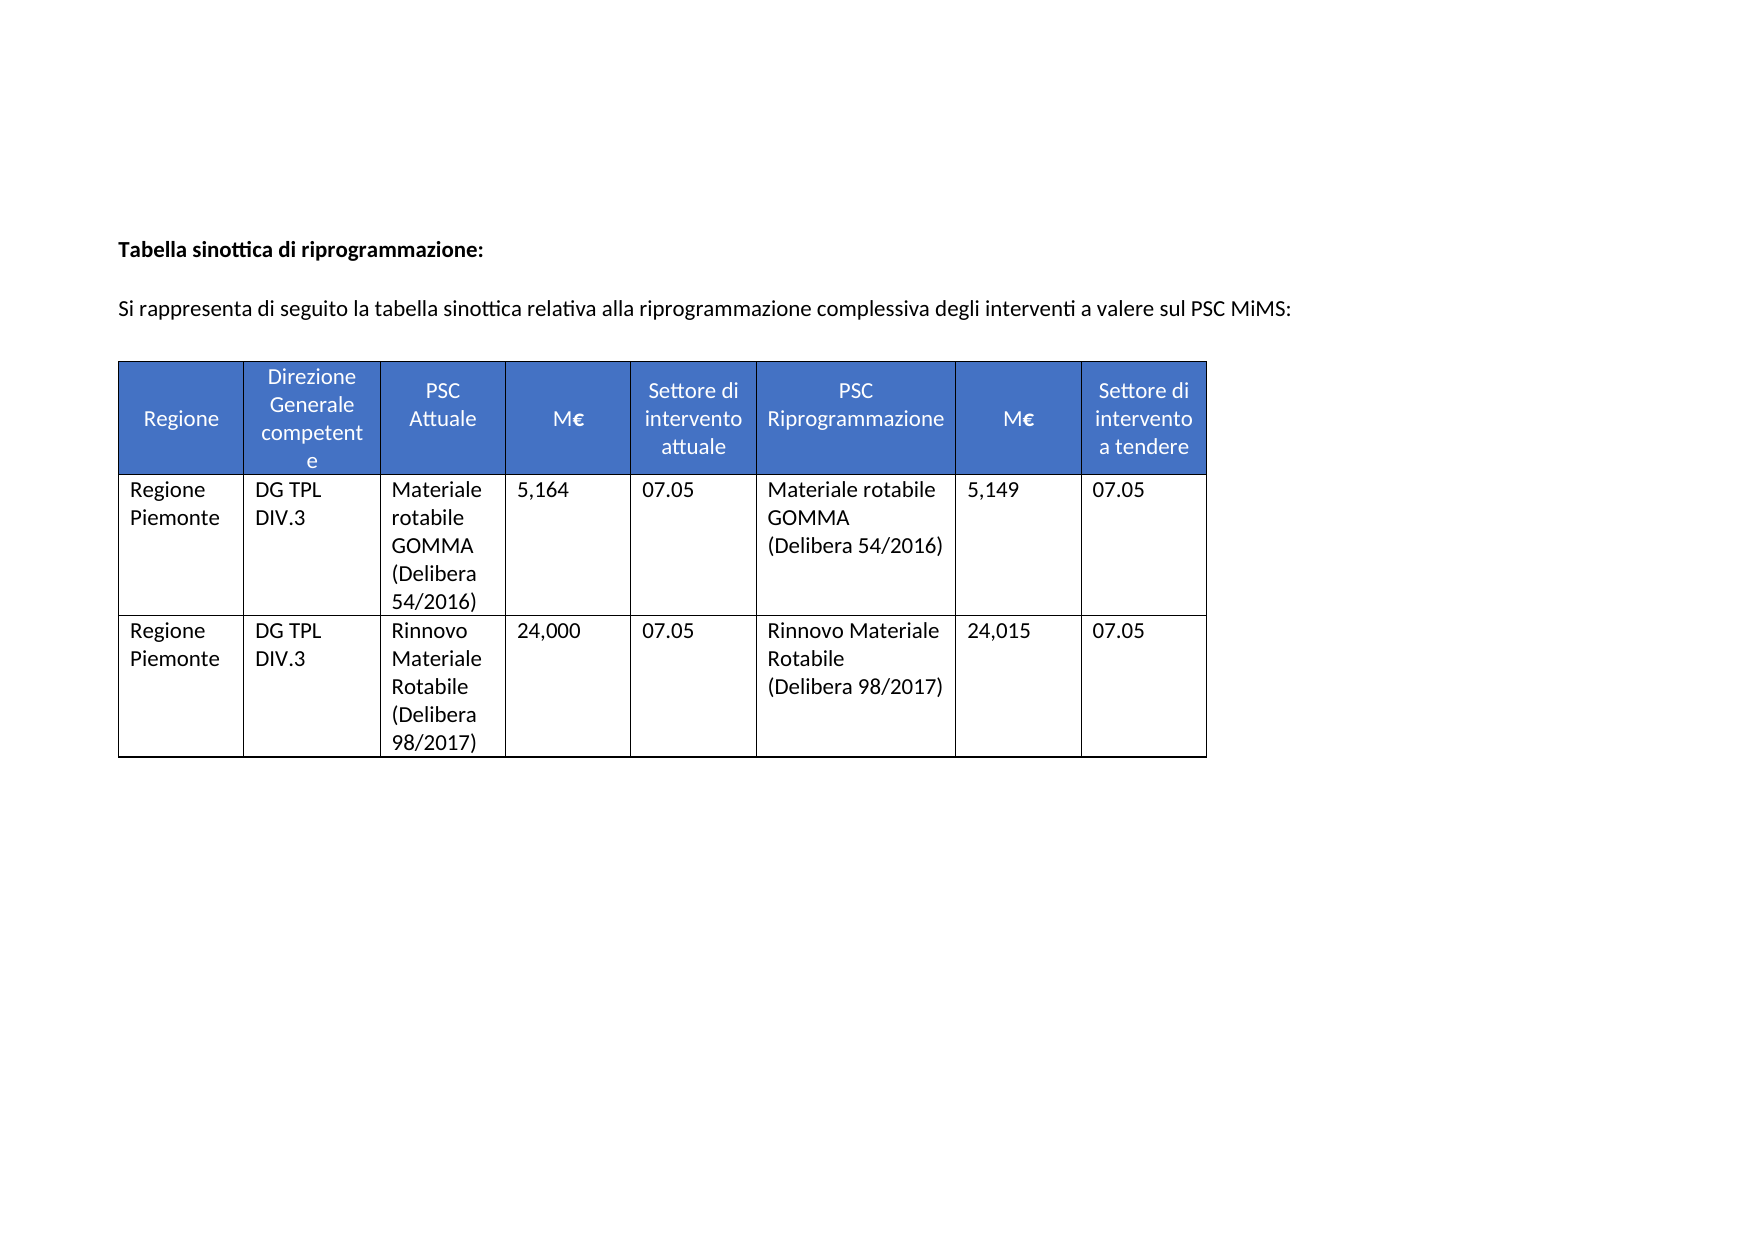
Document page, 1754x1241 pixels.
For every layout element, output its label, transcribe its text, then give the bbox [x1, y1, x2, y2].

table_cell 5,149 [956, 475, 1081, 615]
table_header Settore di intervento attuale [631, 362, 756, 474]
table_cell DG TPL DIV.3 [244, 616, 380, 756]
text Tabella sinottica di riprogrammazione: [118, 235, 1606, 263]
table_cell Rinnovo Materiale Rotabile (Delibera 98/2017) [381, 616, 505, 756]
table_header Regione [119, 362, 243, 474]
table_cell 5,164 [506, 475, 630, 615]
table_header M€ [956, 362, 1081, 474]
table_header M€ [506, 362, 630, 474]
text Si rappresenta di seguito la tabella sinottica relativa alla riprogrammazione complessiva degli interventi a valere sul PSC MiMS: [118, 294, 1606, 322]
table_header PSC Riprogrammazione [757, 362, 955, 474]
table_cell 24,015 [956, 616, 1081, 756]
table_cell 07.05 [1082, 616, 1206, 756]
table_cell Rinnovo Materiale Rotabile (Delibera 98/2017) [757, 616, 955, 756]
table_cell Regione Piemonte [119, 616, 243, 756]
table_cell 07.05 [631, 616, 756, 756]
table_cell DG TPL DIV.3 [244, 475, 380, 615]
table_cell Materiale rotabile GOMMA (Delibera 54/2016) [381, 475, 505, 615]
table_header Direzione Generale competente [244, 362, 380, 474]
table_cell Materiale rotabile GOMMA (Delibera 54/2016) [757, 475, 955, 615]
table_cell 24,000 [506, 616, 630, 756]
table_header Settore di intervento a tendere [1082, 362, 1206, 474]
table_header PSC Attuale [381, 362, 505, 474]
table_cell 07.05 [631, 475, 756, 615]
table_cell Regione Piemonte [119, 475, 243, 615]
table_cell 07.05 [1082, 475, 1206, 615]
